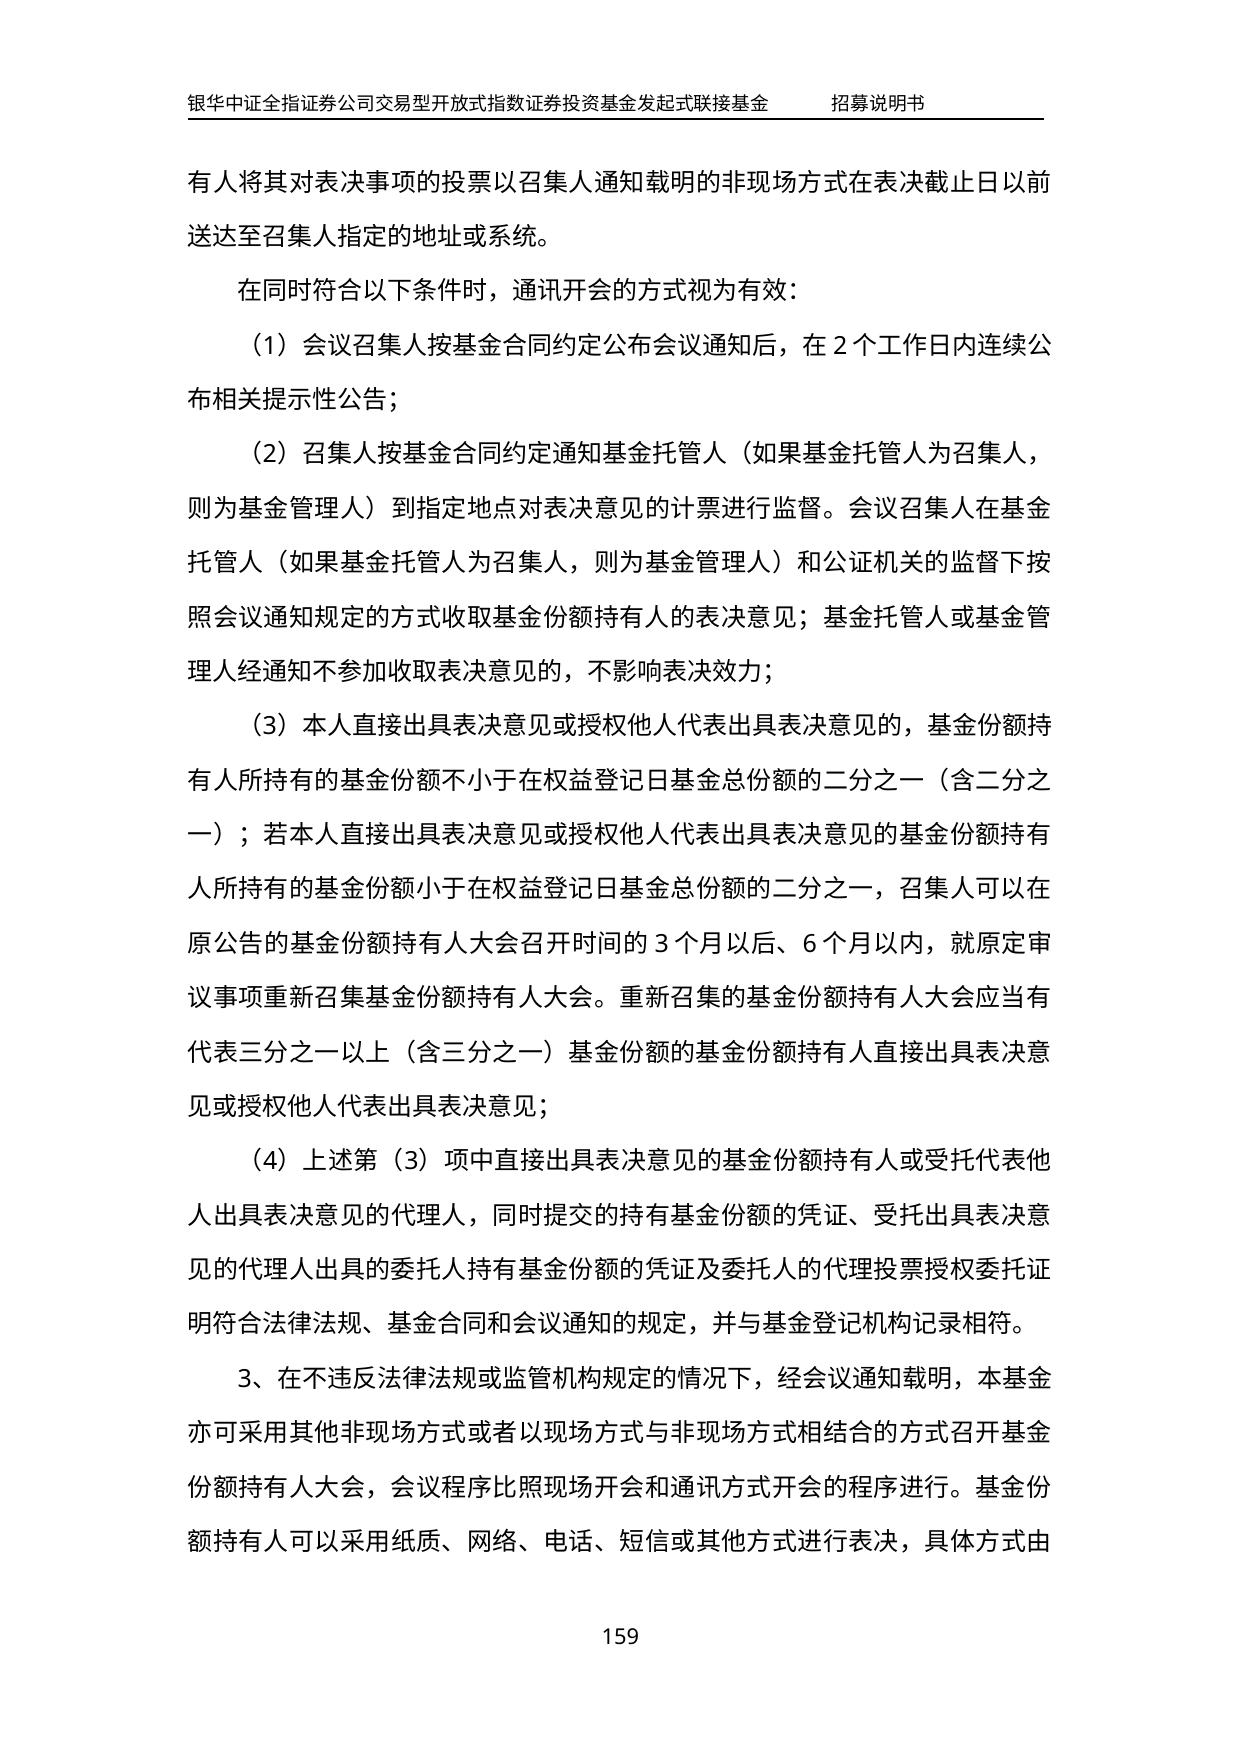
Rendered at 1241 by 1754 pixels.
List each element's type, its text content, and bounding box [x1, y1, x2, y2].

text （1）会议召集人按基金合同约定公布会议通知后，在2个工作日内连续公布相关提示性公告； [187, 325, 1053, 416]
text （3）本人直接出具表决意见或授权他人代表出具表决意见的，基金份额持有人所持有的基金份额不小于在权益登记日基金总份额的二分之一（含二分之一）；若本人直接出具表决意见或授权他人代表出具表决意见的基金份额持有人所持有的基金份额小于在权益登记日基金总份额的二分之一，召集人可以在原公告的基金份额持有人大会召开时间的3个月以后、6个月以内，就原定审议事项重新召集基金份额持有人大会。重新召集的基金份额持有人大会应当有代表三分之一以上（含三分之一）基金份额的基金份额持有人直接出具表决意见或授权他人代表出具表决意见； [187, 706, 1053, 1123]
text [187, 1358, 1053, 1558]
text （4）上述第（3）项中直接出具表决意见的基金份额持有人或受托代表他人出具表决意见的代理人，同时提交的持有基金份额的凭证、受托出具表决意见的代理人出具的委托人持有基金份额的凭证及委托人的代理投票授权委托证明符合法律法规、基金合同和会议通知的规定，并与基金登记机构记录相符。 [187, 1141, 1053, 1340]
text （2）召集人按基金合同约定通知基金托管人（如果基金托管人为召集人，则为基金管理人）到指定地点对表决意见的计票进行监督。会议召集人在基金托管人（如果基金托管人为召集人，则为基金管理人）和公证机关的监督下按照会议通知规定的方式收取基金份额持有人的表决意见；基金托管人或基金管理人经通知不参加收取表决意见的，不影响表决效力； [187, 434, 1053, 688]
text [187, 162, 1053, 253]
text 在同时符合以下条件时，通讯开会的方式视为有效： [187, 271, 1053, 307]
